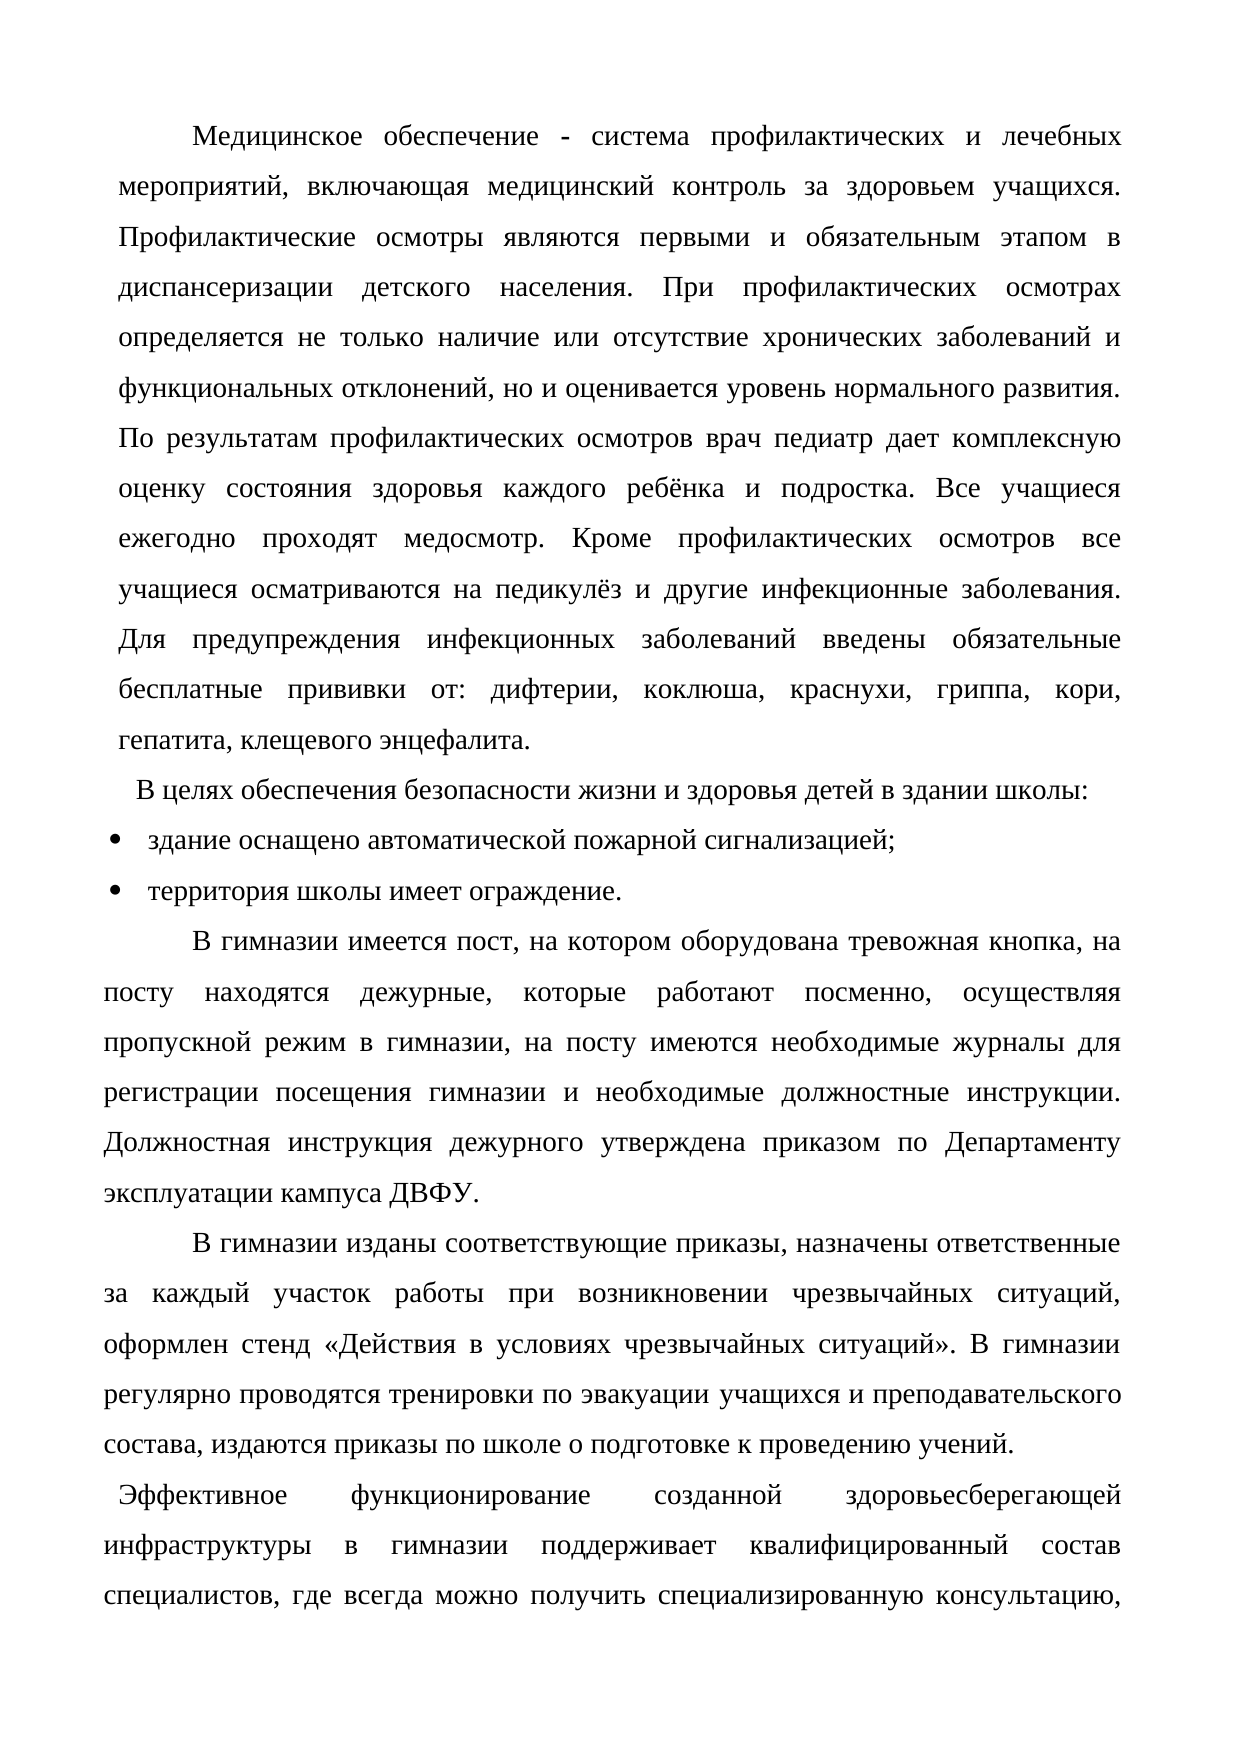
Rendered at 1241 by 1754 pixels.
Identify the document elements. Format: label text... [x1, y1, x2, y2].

text В гимназии имеется пост, на котором оборудована тревожная кнопка, на посту находятся дежурные, которые работают посменно, осуществляя пропускной режим в гимназии, на посту имеются необходимые журналы для регистрации посещения гимназии и необходимые должностные инструкции. Должностная инструкция дежурного утверждена приказом по Департаменту эксплуатации кампуса ДВФУ. [103, 923, 1122, 1208]
list здание оснащено автоматической пожарной сигнализацией; [110, 822, 1122, 856]
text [103, 1477, 1122, 1611]
text В целях обеспечения безопасности жизни и здоровья детей в здании школы: [62, 772, 1122, 806]
text Медицинское обеспечение - система профилактических и лечебных мероприятий, включающая медицинский контроль за здоровьем учащихся. Профилактические осмотры являются первыми и обязательным этапом в диспансеризации детского населения. При профилактических осмотрах определяется не только наличие или отсутствие хронических заболеваний и функциональных отклонений, но и оценивается уровень нормального развития. По результатам профилактических осмотров врач педиатр дает комплексную оценку состояния здоровья каждого ребёнка и подростка. Все учащиеся ежегодно проходят медосмотр. Кроме профилактических осмотров все учащиеся осматриваются на педикулёз и другие инфекционные заболевания. Для предупреждения инфекционных заболеваний введены обязательные бесплатные прививки от: дифтерии, коклюша, краснухи, гриппа, кори, гепатита, клещевого энцефалита. [118, 118, 1122, 755]
text В гимназии изданы соответствующие приказы, назначены ответственные за каждый участок работы при возникновении чрезвычайных ситуаций, оформлен стенд «Действия в условиях чрезвычайных ситуаций». В гимназии регулярно проводятся тренировки по эвакуации учащихся и преподавательского состава, издаются приказы по школе о подготовке к проведению учений. [103, 1225, 1122, 1460]
list территория школы имеет ограждение. [110, 873, 1122, 907]
